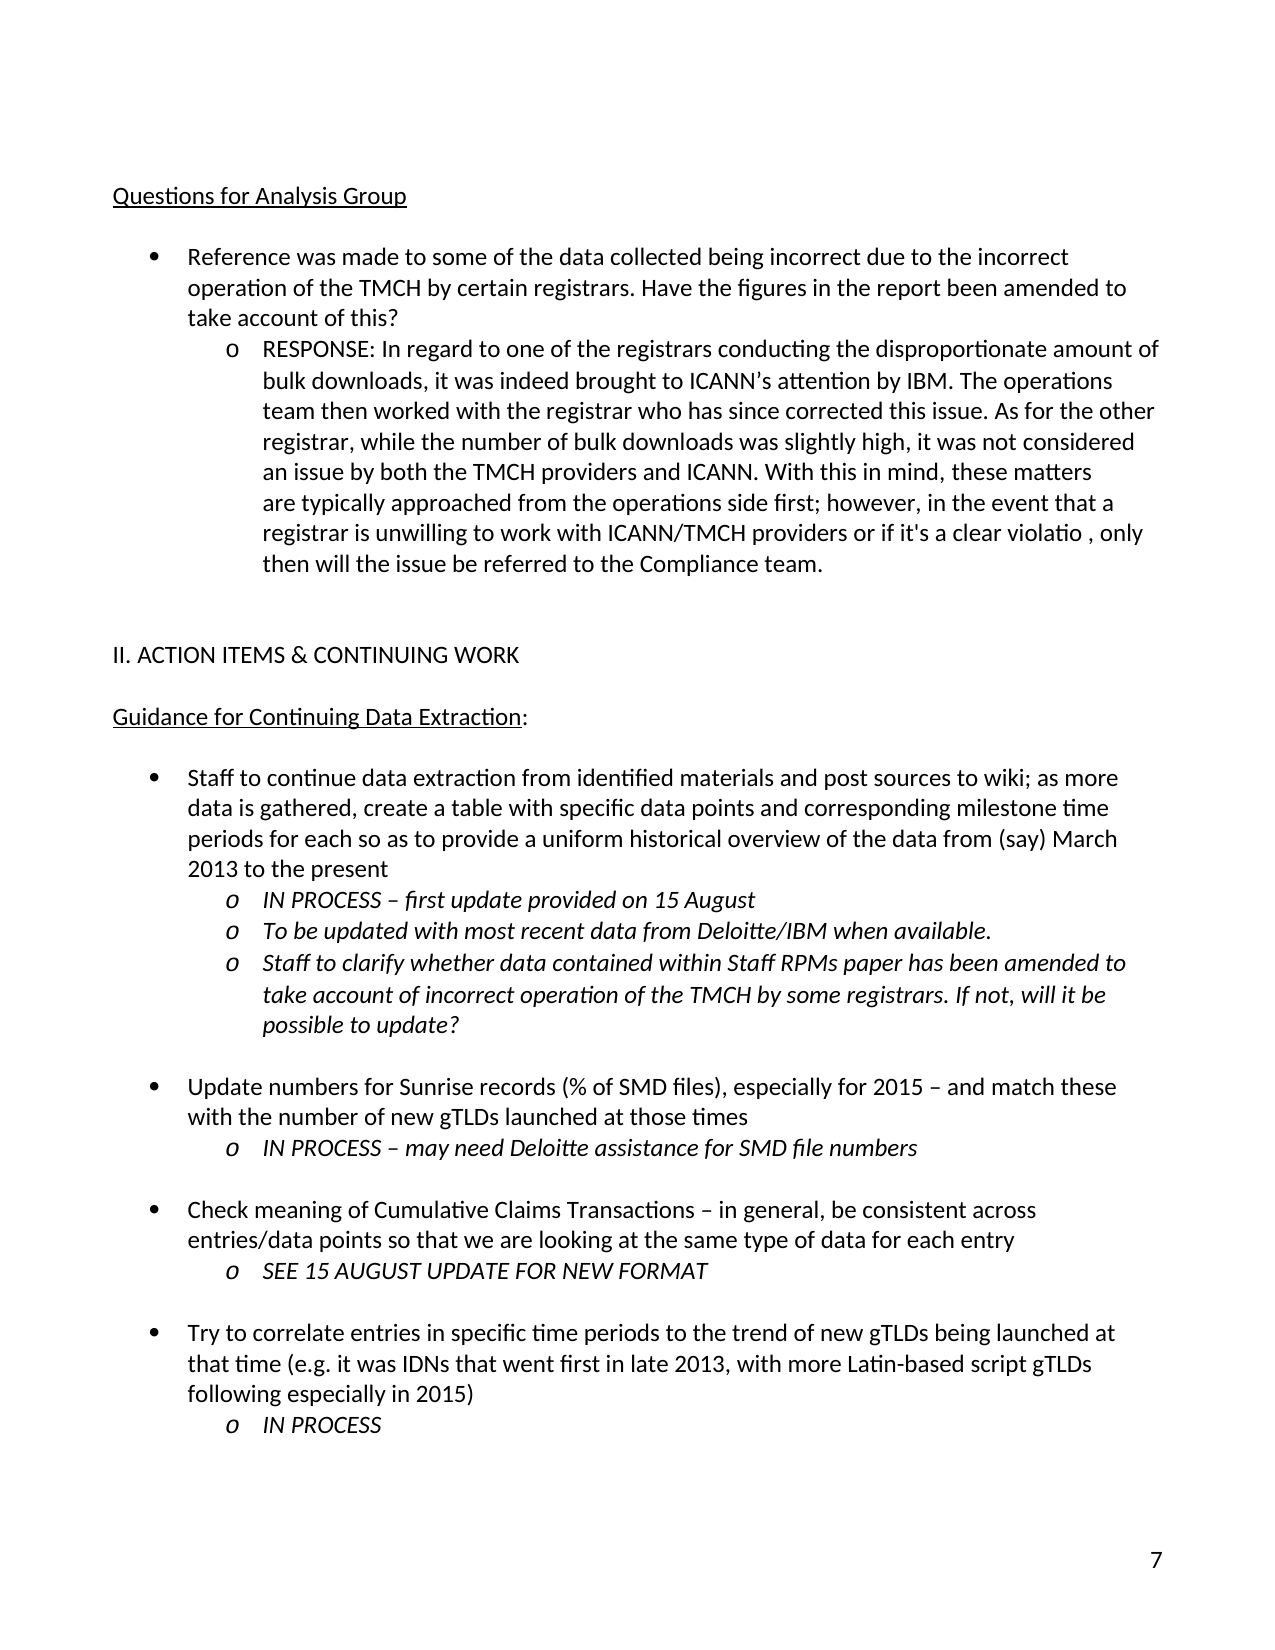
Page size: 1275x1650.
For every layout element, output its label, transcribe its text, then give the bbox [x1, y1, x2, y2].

list Try to correlate entries in specific time periods to the trend of new gTLDs being launched at that time (e.g. it was IDNs that went first in late 2013, with more Latin-based script gTLDs following especially in 2015) [150, 1317, 1162, 1409]
text Questions for Analysis Group [112, 181, 1162, 211]
list IN PROCESS – may need Deloitte assistance for SMD file numbers [225, 1132, 1162, 1163]
list Reference was made to some of the data collected being incorrect due to the incorrect operation of the TMCH by certain registrars. Have the figures in the report been amended to take account of this? [150, 242, 1162, 333]
list To be updated with most recent data from Deloitte/IBM when available. [225, 916, 1162, 947]
list IN PROCESS – first update provided on 15 August [225, 884, 1162, 916]
list Update numbers for Sunrise records (% of SMD files), especially for 2015 – and match these with the number of new gTLDs launched at those times [150, 1071, 1162, 1132]
text II. ACTION ITEMS & CONTINUING WORK [112, 639, 1162, 670]
text Guidance for Continuing Data Extraction: [112, 701, 1162, 731]
list RESPONSE: In regard to one of the registrars conducting the disproportionate amount of bulk downloads, it was indeed brought to ICANN’s attention by IBM. The operations team then worked with the registrar who has since corrected this issue. As for the other registrar, while the number of bulk downloads was slightly high, it was not considered an issue by both the TMCH providers and ICANN. With this in mind, these matters are typically approached from the operations side first; however, in the event that a registrar is unwilling to work with ICANN/TMCH providers or if it's a clear violatio , only then will the issue be referred to the Compliance team. [225, 333, 1162, 578]
list SEE 15 AUGUST UPDATE FOR NEW FORMAT [225, 1255, 1162, 1287]
list Staff to continue data extraction from identified materials and post sources to wiki; as more data is gathered, create a table with specific data points and corresponding milestone time periods for each so as to provide a uniform historical overview of the data from (say) March 2013 to the present [150, 762, 1162, 884]
list Check meaning of Cumulative Claims Transactions – in general, be consistent across entries/data points so that we are looking at the same type of data for each entry [150, 1194, 1162, 1255]
list IN PROCESS [225, 1409, 1162, 1441]
list Staff to clarify whether data contained within Staff RPMs paper has been amended to take account of incorrect operation of the TMCH by some registrars. If not, will it be possible to update? [225, 947, 1162, 1040]
